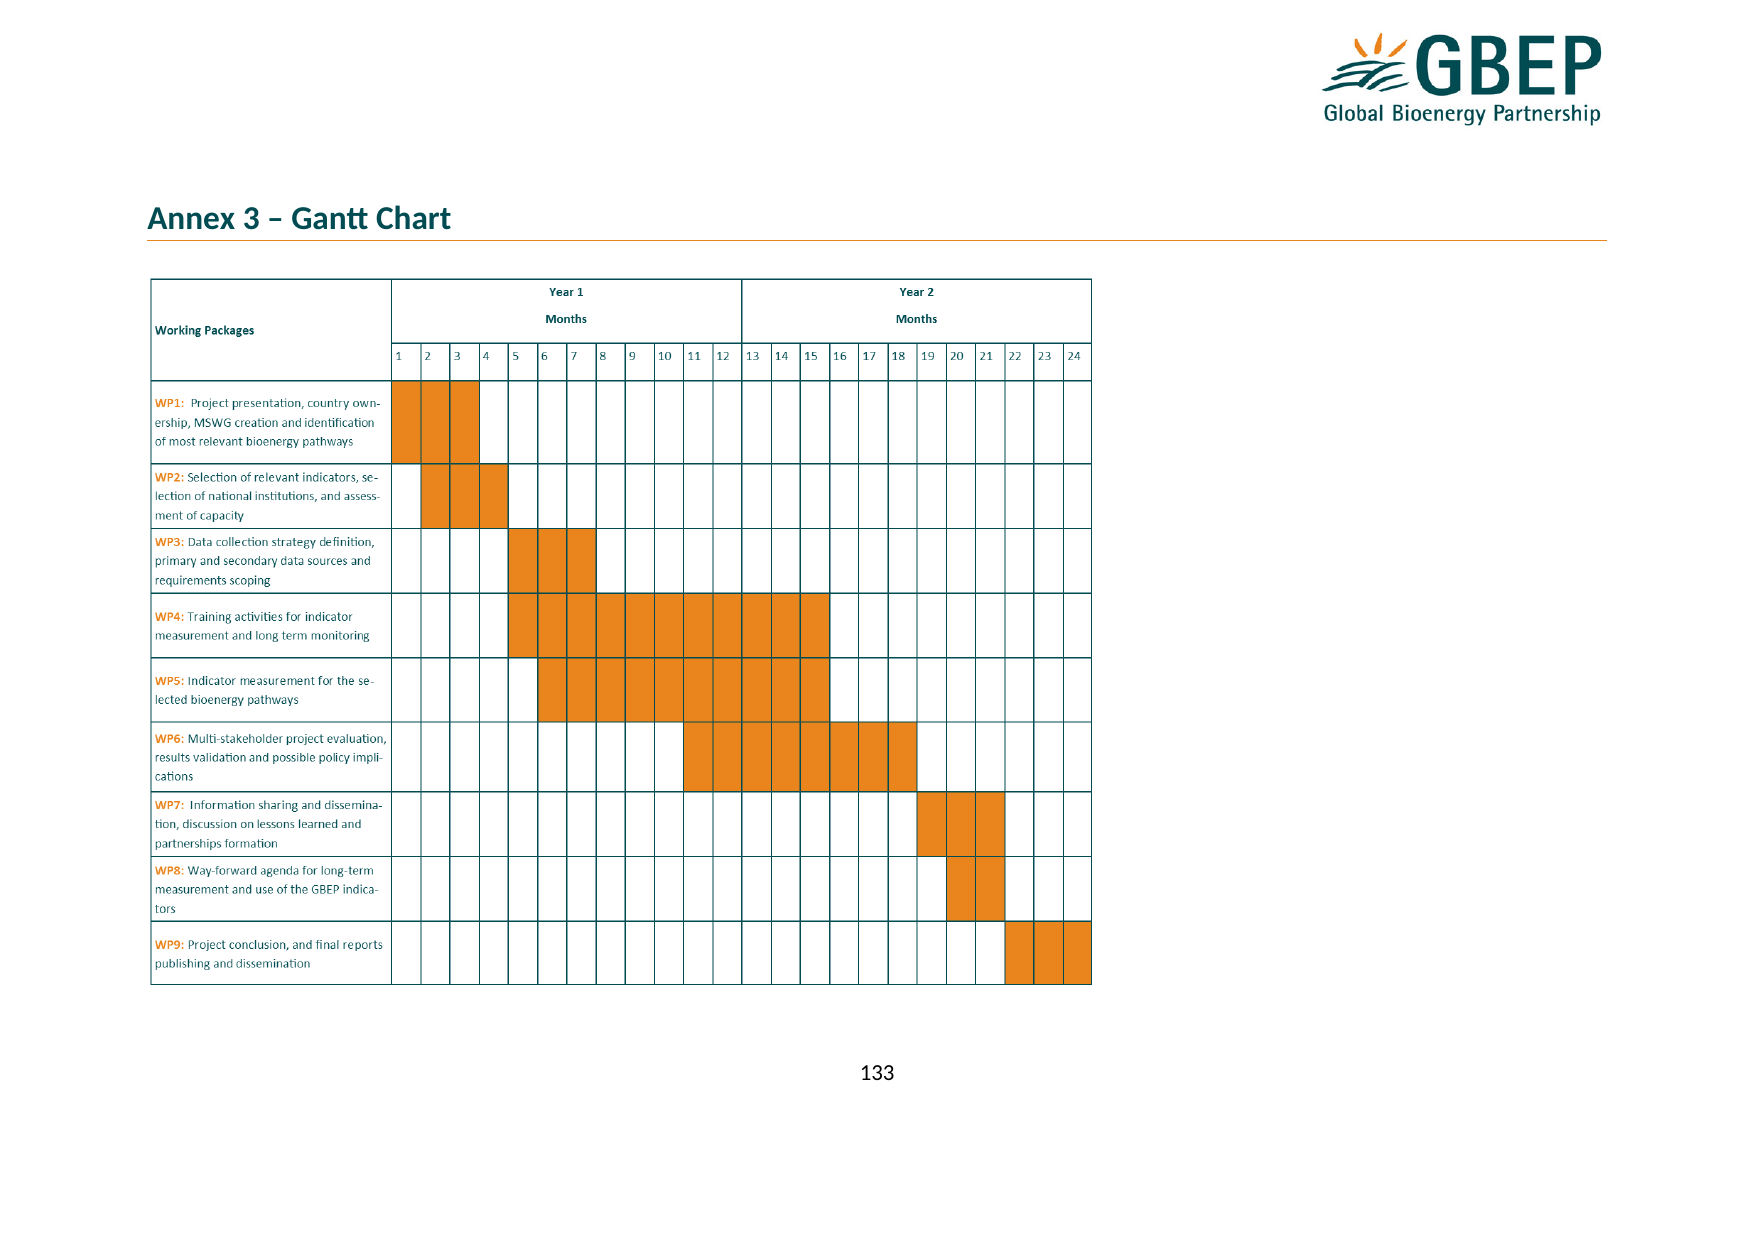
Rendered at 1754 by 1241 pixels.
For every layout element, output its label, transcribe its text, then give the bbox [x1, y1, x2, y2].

picture [147, 273, 1097, 990]
picture [1317, 23, 1609, 142]
subtitle Annex 3 – Gantt Chart [147, 197, 1607, 240]
